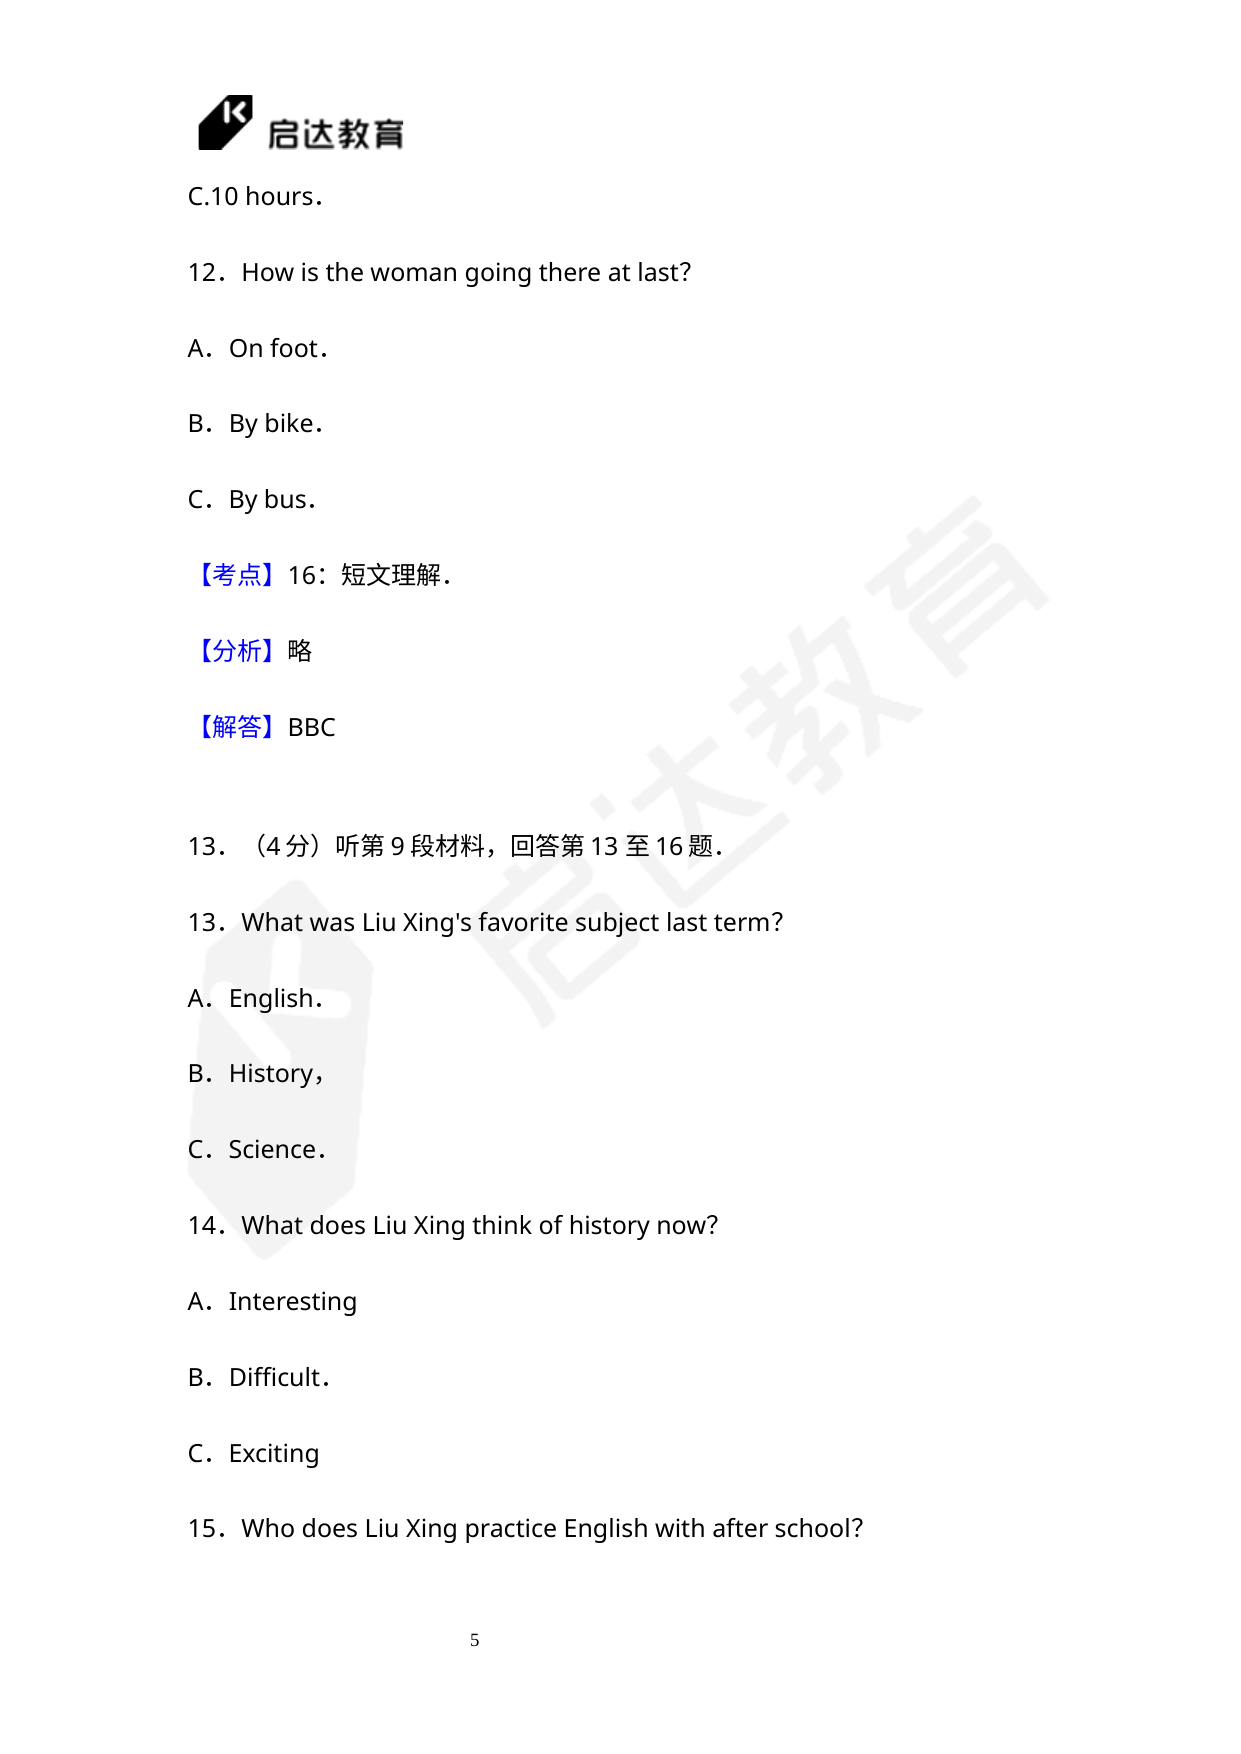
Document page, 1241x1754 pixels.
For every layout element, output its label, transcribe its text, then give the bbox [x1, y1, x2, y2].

picture [198, 95, 404, 150]
text 12．How is the woman going there at last？ [187, 238, 1053, 303]
text A．On foot． [187, 314, 1053, 379]
text B．By bike． [187, 389, 1053, 454]
text 【解答】BBC [187, 693, 1053, 758]
text A．Interesting [187, 1267, 1053, 1332]
text 13．（4分）听第9段材料，回答第13 至16题． [187, 812, 1053, 877]
text C．By bus． [187, 465, 1053, 530]
text 15．Who does Liu Xing practice English with after school？ [187, 1494, 1053, 1559]
text 【考点】16：短文理解． [187, 541, 1053, 606]
text A．English． [187, 964, 1053, 1029]
text B．History， [187, 1039, 1053, 1104]
text 13．What was Liu Xing's favorite subject last term？ [187, 888, 1053, 953]
text 【分析】略 [187, 617, 1053, 682]
text C．Exciting [187, 1419, 1053, 1484]
text B．Difficult． [187, 1343, 1053, 1408]
text C.10 hours． [187, 162, 1053, 227]
text C．Science． [187, 1115, 1053, 1180]
text 14．What does Liu Xing think of history now？ [187, 1191, 1053, 1256]
